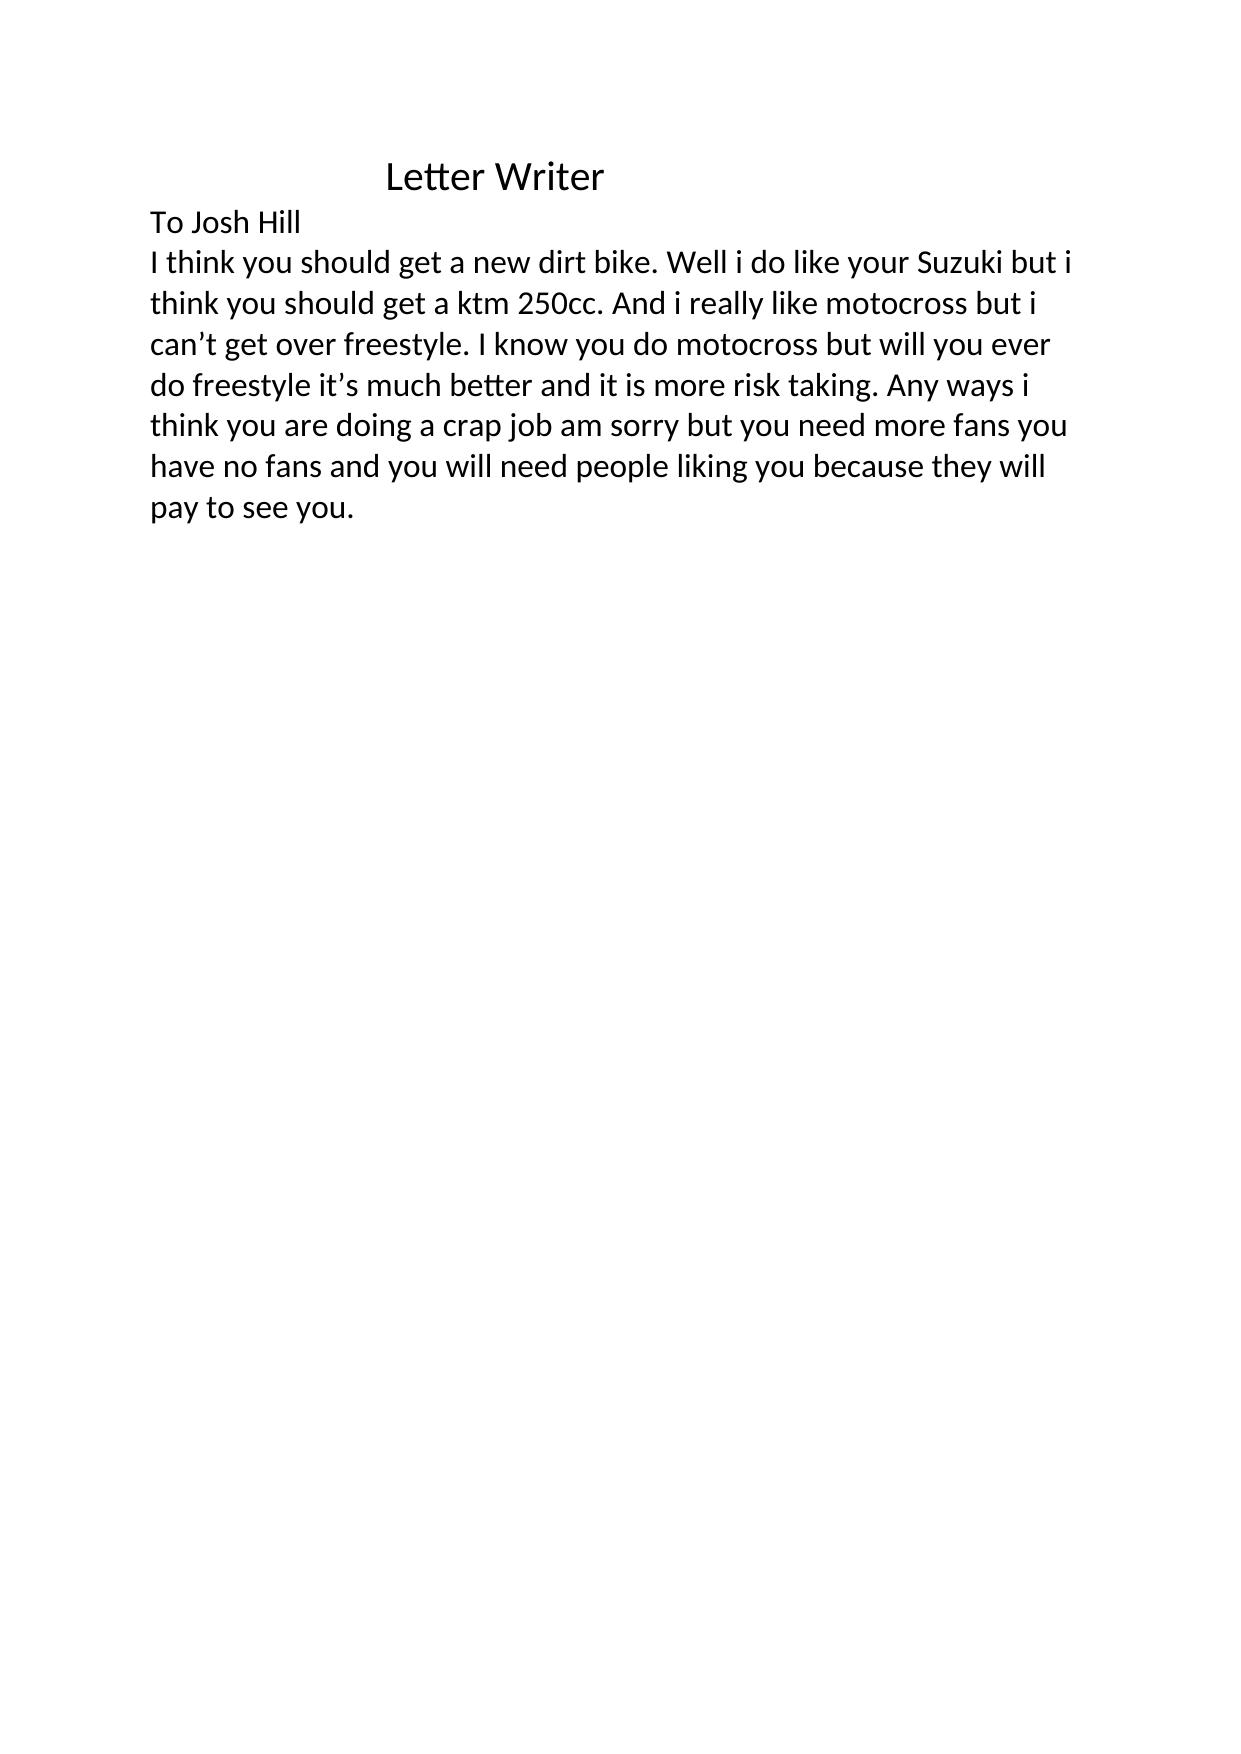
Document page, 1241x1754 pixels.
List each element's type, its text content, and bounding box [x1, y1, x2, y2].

text Letter Writer [150, 150, 1090, 201]
text I think you should get a new dirt bike. Well i do like your Suzuki but i think you should get a ktm 250cc. And i really like motocross but i can’t get over freestyle. I know you do motocross but will you ever do freestyle it’s much better and it is more risk taking. Any ways i think you are doing a crap job am sorry but you need more fans you have no fans and you will need people liking you because they will pay to see you. [150, 242, 1090, 527]
text To Josh Hill [150, 201, 1090, 242]
